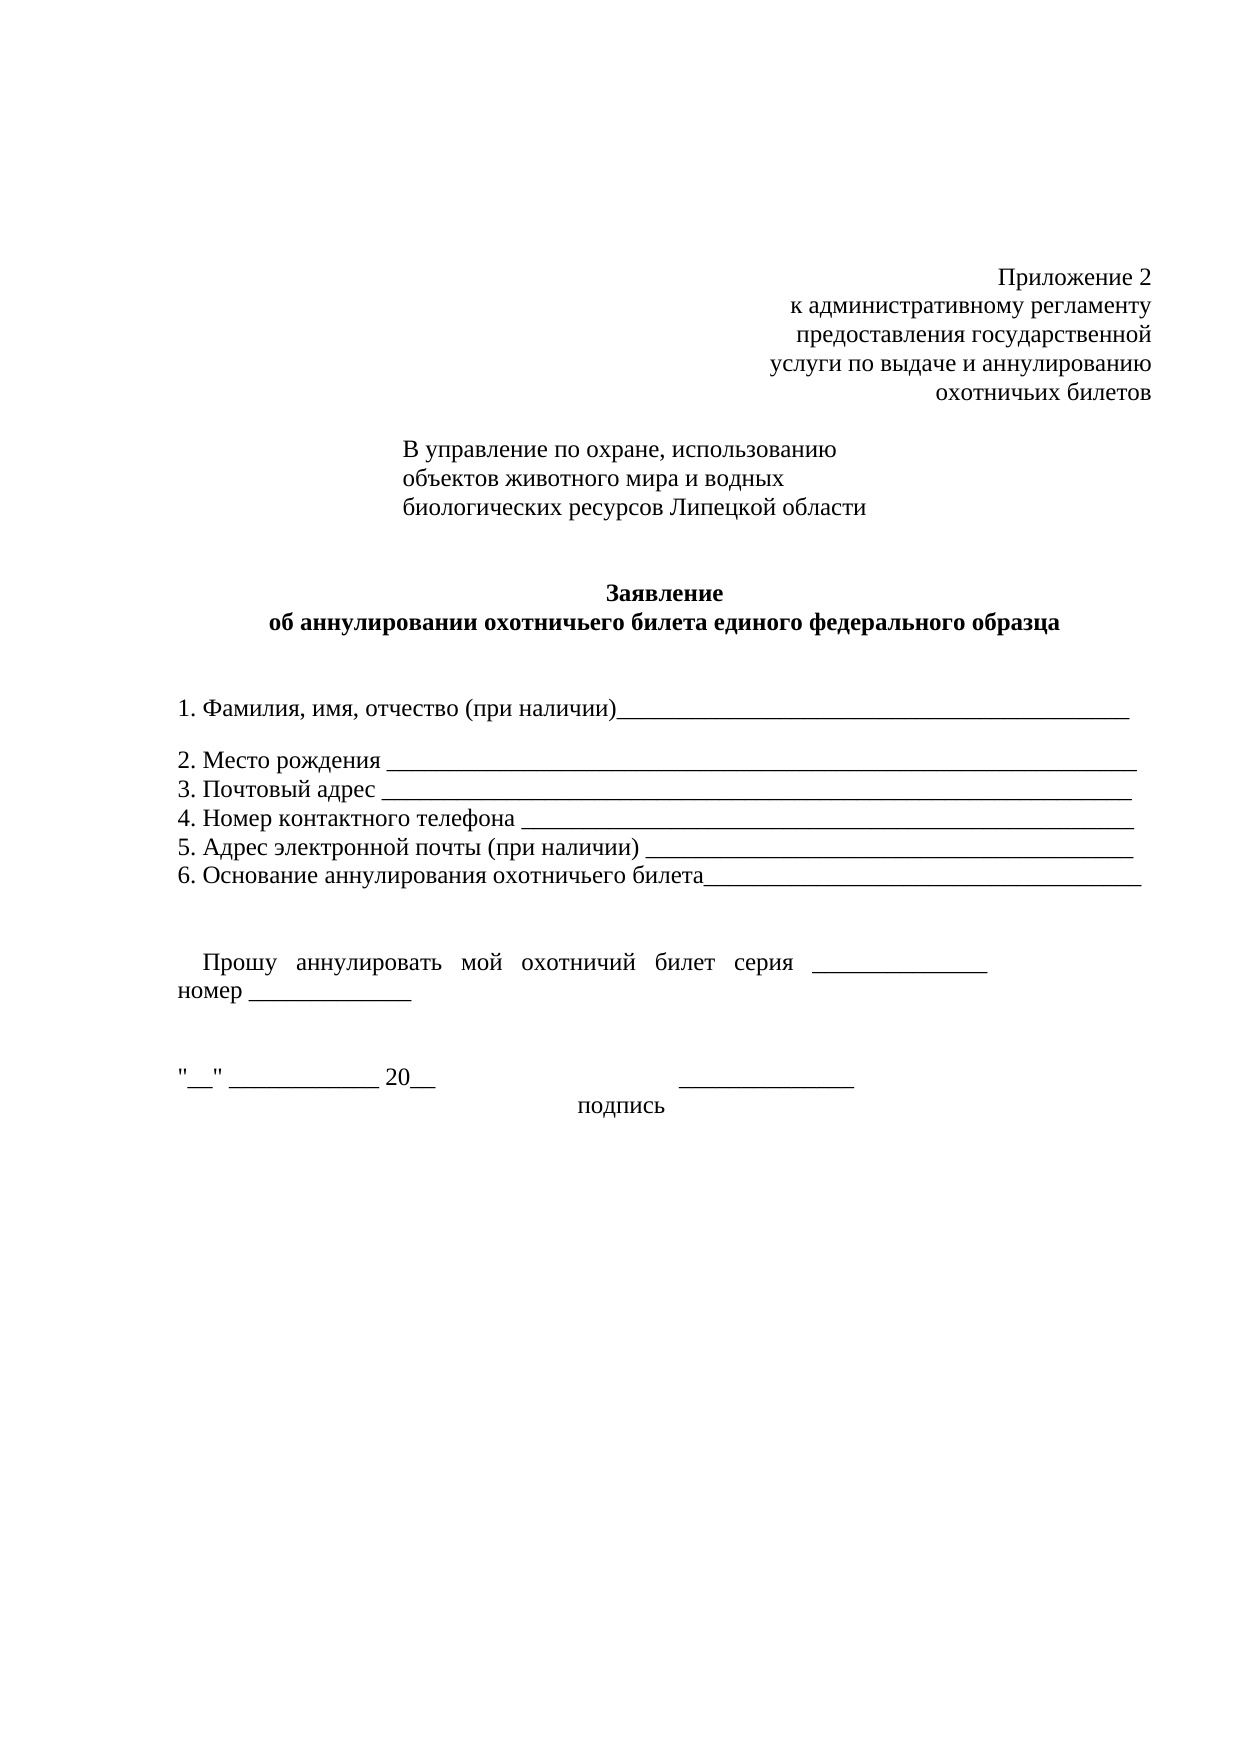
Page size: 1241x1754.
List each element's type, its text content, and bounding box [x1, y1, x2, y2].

text Прошу аннулировать мой охотничий билет серия ______________ [177, 947, 1152, 976]
text В управление по охране, использованию [177, 434, 1152, 463]
text об аннулировании охотничьего билета единого федерального образца [177, 607, 1152, 636]
text 4. Номер контактного телефона _________________________________________________ [177, 803, 1152, 832]
text подпись [177, 1091, 1152, 1119]
text биологических ресурсов Липецкой области [177, 492, 1152, 521]
text 1. Фамилия, имя, отчество (при наличии)_________________________________________ [177, 693, 1152, 722]
text номер _____________ [177, 976, 1152, 1004]
text 2. Место рождения ____________________________________________________________ [177, 746, 1152, 774]
text объектов животного мира и водных [177, 463, 1152, 492]
text предоставления государственной [177, 319, 1152, 348]
text охотничьих билетов [177, 377, 1152, 406]
text 5. Адрес электронной почты (при наличии) _______________________________________ [177, 832, 1152, 861]
text Приложение 2 [177, 262, 1152, 291]
text услуги по выдаче и аннулированию [177, 348, 1152, 377]
text 3. Почтовый адрес ____________________________________________________________ [177, 774, 1152, 803]
text к административному регламенту [177, 291, 1152, 319]
text "__" ____________ 20__ ______________ [177, 1062, 1152, 1091]
text 6. Основание аннулирования охотничьего билета___________________________________ [177, 861, 1152, 889]
text Заявление [177, 578, 1152, 607]
